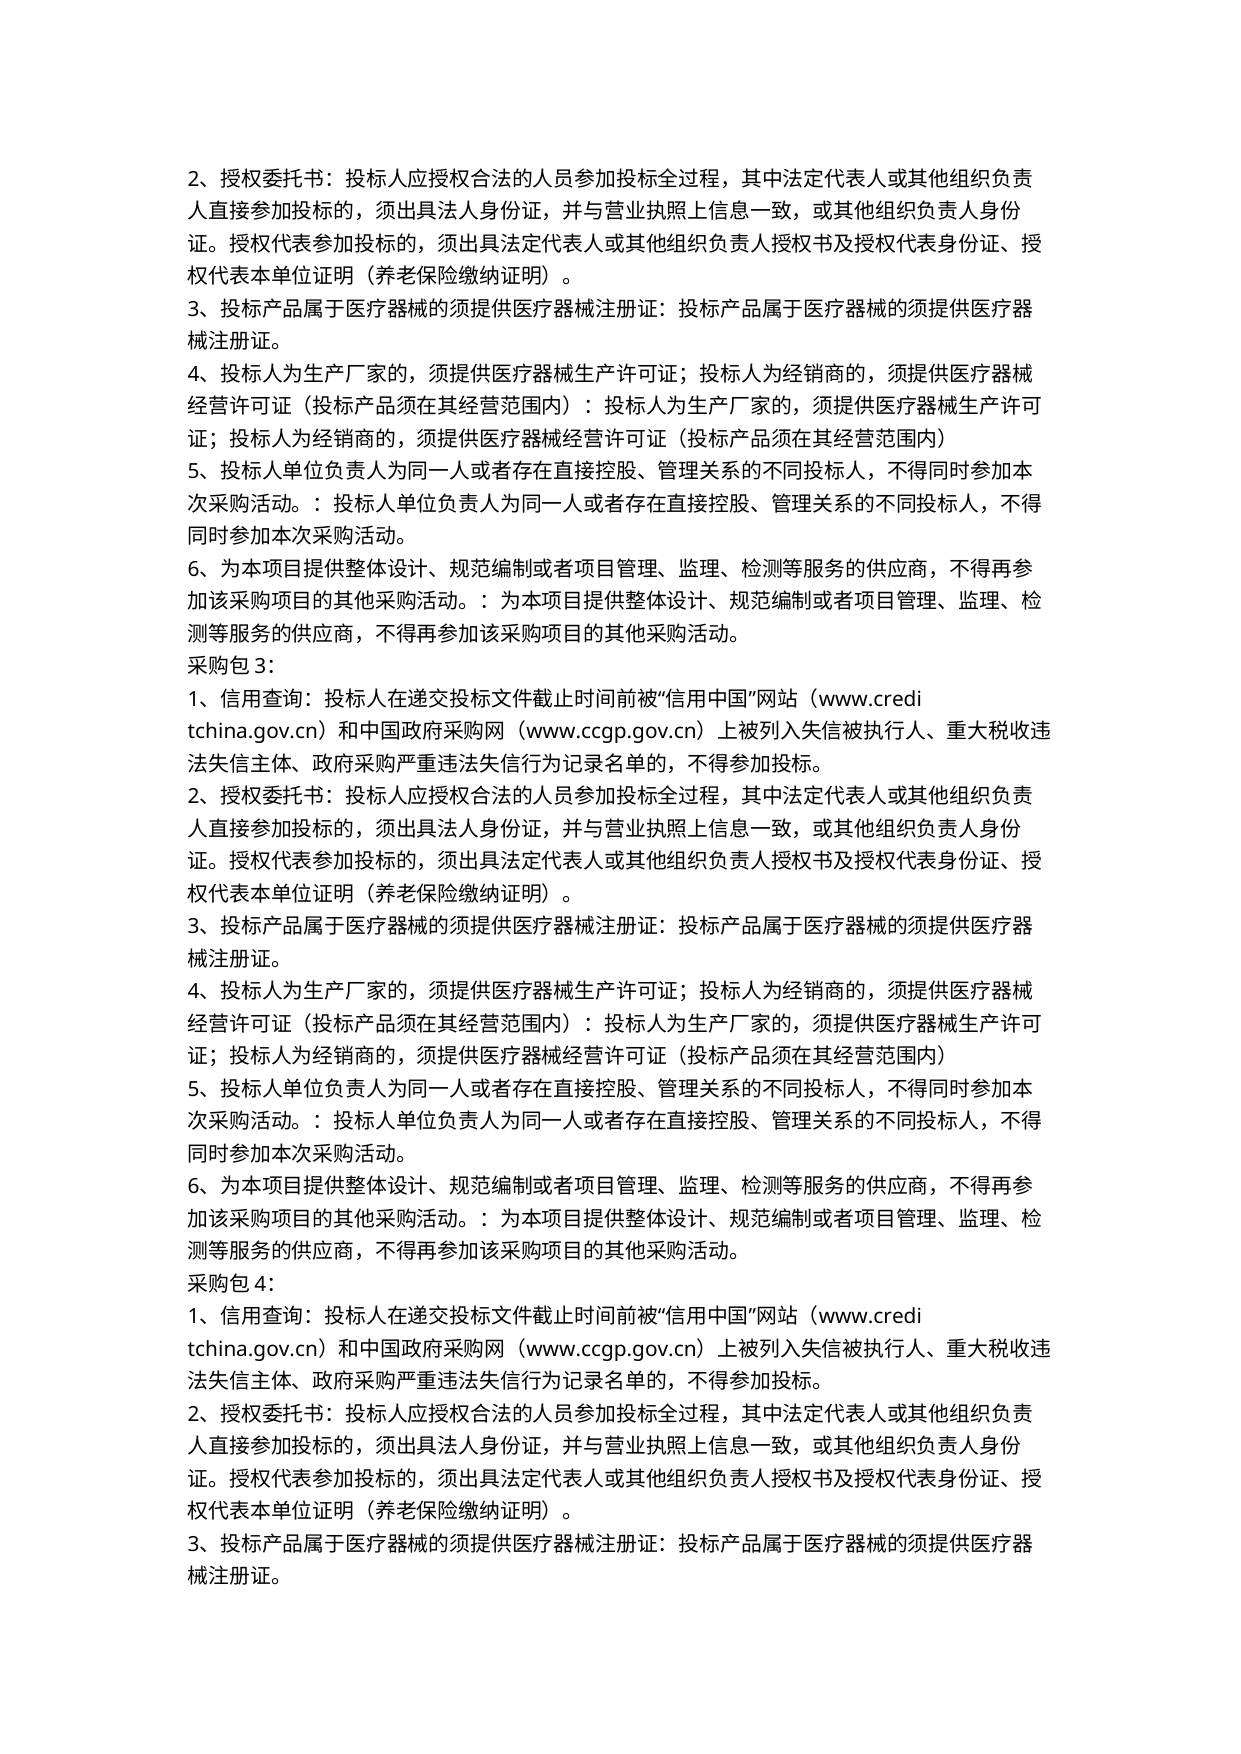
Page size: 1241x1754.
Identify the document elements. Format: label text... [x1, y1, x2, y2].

text 2、授权委托书：投标人应授权合法的人员参加投标全过程，其中法定代表人或其他组织负责人直接参加投标的，须出具法人身份证，并与营业执照上信息一致，或其他组织负责人身份证。授权代表参加投标的，须出具法定代表人或其他组织负责人授权书及授权代表身份证、授权代表本单位证明（养老保险缴纳证明）。 [187, 162, 1053, 292]
text 1、信用查询：投标人在递交投标文件截止时间前被“信用中国”网站（www.credi tchina.gov.cn）和中国政府采购网（www.ccgp.gov.cn）上被列入失信被执行人、重大税收违法失信主体、政府采购严重违法失信行为记录名单的，不得参加投标。 [187, 682, 1053, 779]
text 5、投标人单位负责人为同一人或者存在直接控股、管理关系的不同投标人，不得同时参加本次采购活动。：投标人单位负责人为同一人或者存在直接控股、管理关系的不同投标人，不得同时参加本次采购活动。 [187, 454, 1053, 552]
text 2、授权委托书：投标人应授权合法的人员参加投标全过程，其中法定代表人或其他组织负责人直接参加投标的，须出具法人身份证，并与营业执照上信息一致，或其他组织负责人身份证。授权代表参加投标的，须出具法定代表人或其他组织负责人授权书及授权代表身份证、授权代表本单位证明（养老保险缴纳证明）。 [187, 779, 1053, 909]
text 5、投标人单位负责人为同一人或者存在直接控股、管理关系的不同投标人，不得同时参加本次采购活动。：投标人单位负责人为同一人或者存在直接控股、管理关系的不同投标人，不得同时参加本次采购活动。 [187, 1072, 1053, 1169]
text 采购包3： [187, 649, 1053, 682]
text 1、信用查询：投标人在递交投标文件截止时间前被“信用中国”网站（www.credi tchina.gov.cn）和中国政府采购网（www.ccgp.gov.cn）上被列入失信被执行人、重大税收违法失信主体、政府采购严重违法失信行为记录名单的，不得参加投标。 [187, 1299, 1053, 1397]
text 6、为本项目提供整体设计、规范编制或者项目管理、监理、检测等服务的供应商，不得再参加该采购项目的其他采购活动。：为本项目提供整体设计、规范编制或者项目管理、监理、检测等服务的供应商，不得再参加该采购项目的其他采购活动。 [187, 552, 1053, 649]
text 采购包4： [187, 1267, 1053, 1299]
text 4、投标人为生产厂家的，须提供医疗器械生产许可证；投标人为经销商的，须提供医疗器械经营许可证（投标产品须在其经营范围内）：投标人为生产厂家的，须提供医疗器械生产许可证；投标人为经销商的，须提供医疗器械经营许可证（投标产品须在其经营范围内） [187, 357, 1053, 454]
text 3、投标产品属于医疗器械的须提供医疗器械注册证：投标产品属于医疗器械的须提供医疗器械注册证。 [187, 909, 1053, 974]
text 3、投标产品属于医疗器械的须提供医疗器械注册证：投标产品属于医疗器械的须提供医疗器械注册证。 [187, 292, 1053, 357]
text 6、为本项目提供整体设计、规范编制或者项目管理、监理、检测等服务的供应商，不得再参加该采购项目的其他采购活动。：为本项目提供整体设计、规范编制或者项目管理、监理、检测等服务的供应商，不得再参加该采购项目的其他采购活动。 [187, 1169, 1053, 1267]
text 3、投标产品属于医疗器械的须提供医疗器械注册证：投标产品属于医疗器械的须提供医疗器械注册证。 [187, 1527, 1053, 1592]
text 2、授权委托书：投标人应授权合法的人员参加投标全过程，其中法定代表人或其他组织负责人直接参加投标的，须出具法人身份证，并与营业执照上信息一致，或其他组织负责人身份证。授权代表参加投标的，须出具法定代表人或其他组织负责人授权书及授权代表身份证、授权代表本单位证明（养老保险缴纳证明）。 [187, 1397, 1053, 1527]
text 4、投标人为生产厂家的，须提供医疗器械生产许可证；投标人为经销商的，须提供医疗器械经营许可证（投标产品须在其经营范围内）：投标人为生产厂家的，须提供医疗器械生产许可证；投标人为经销商的，须提供医疗器械经营许可证（投标产品须在其经营范围内） [187, 974, 1053, 1072]
